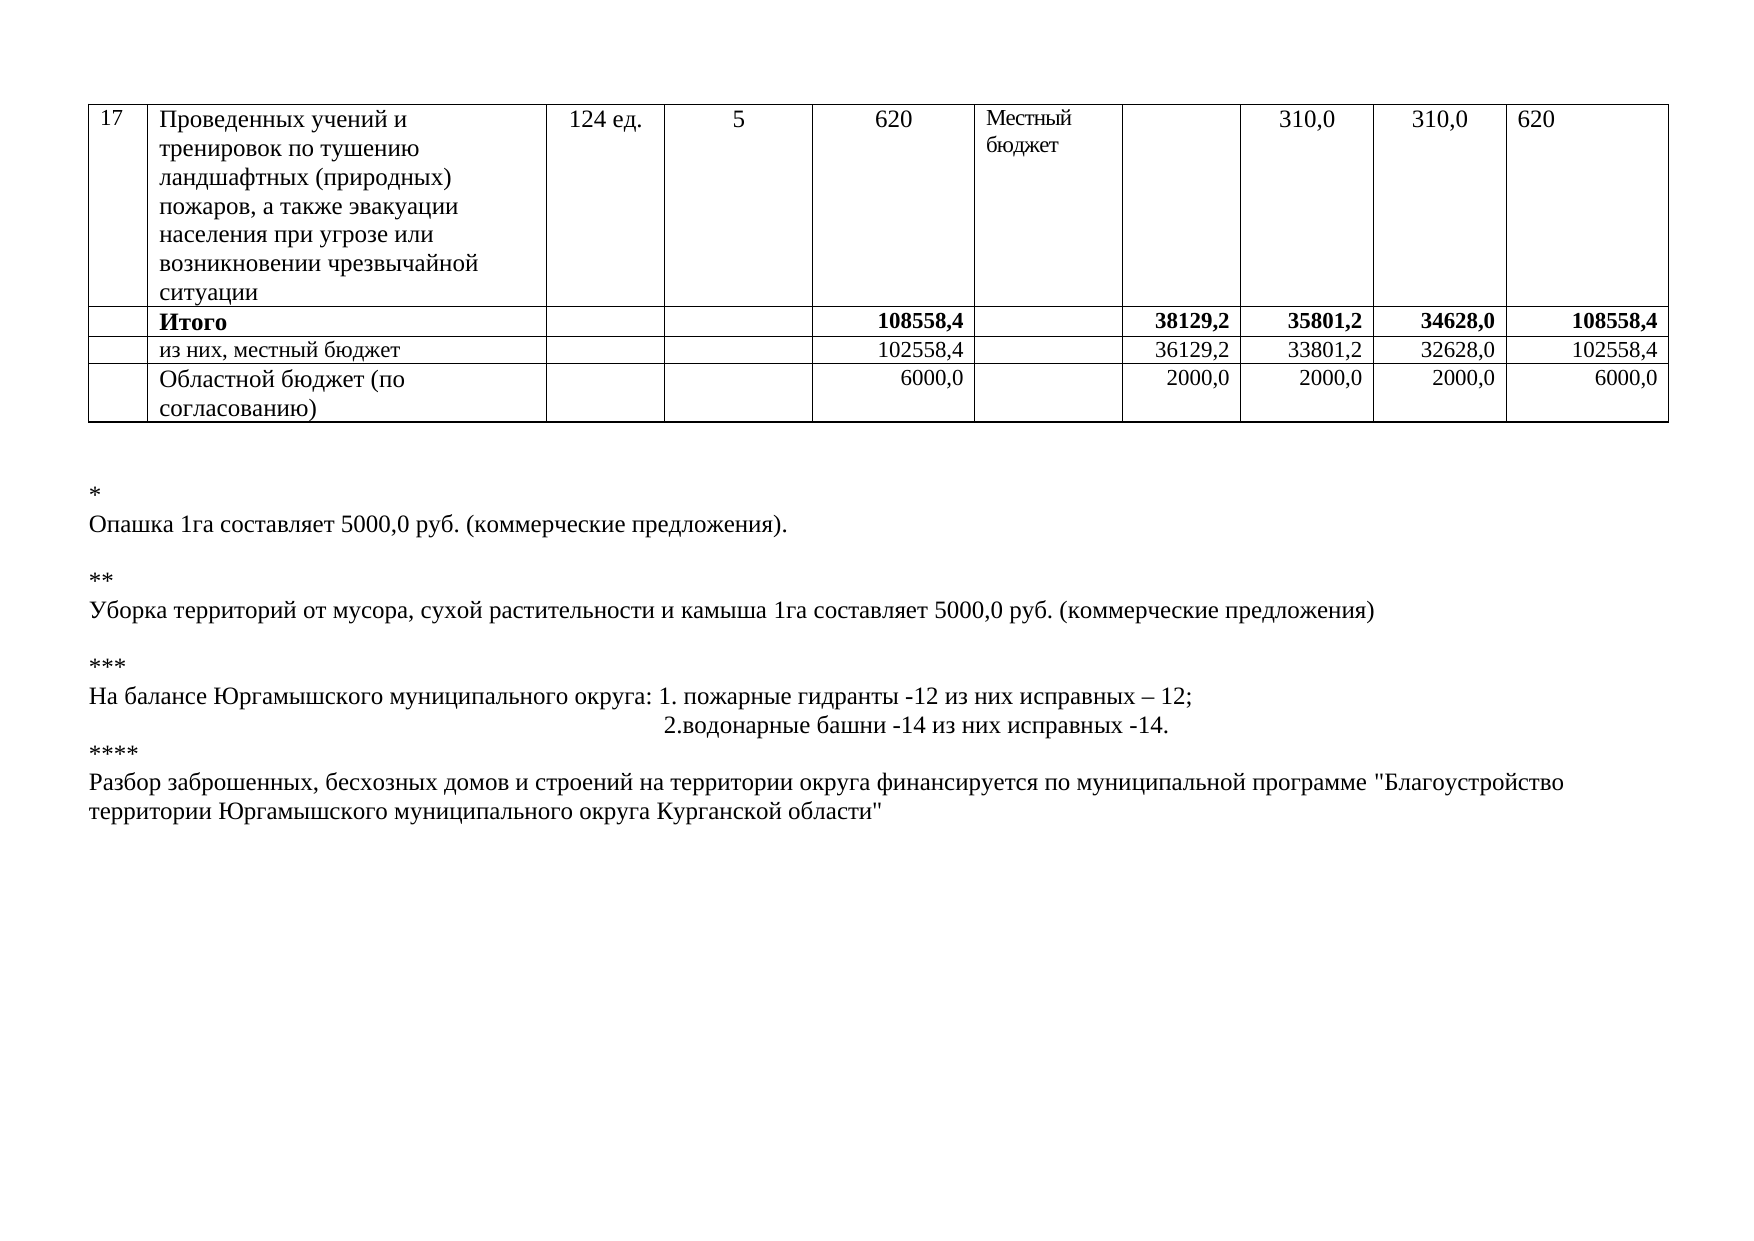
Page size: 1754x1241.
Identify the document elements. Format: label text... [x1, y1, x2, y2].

table_cell [89, 307, 147, 336]
text Опашка 1га составляет 5000,0 руб. (коммерческие предложения). [89, 509, 1665, 537]
table_cell 310,0 [1241, 105, 1373, 306]
table_cell [89, 337, 100, 363]
table_cell 2000,0 [1123, 364, 1240, 421]
table_cell 310,0 [1374, 105, 1506, 306]
table_cell [1123, 105, 1240, 306]
table_cell [665, 337, 812, 363]
table_cell 2000,0 [1241, 364, 1373, 421]
table_cell 35801,2 [1241, 307, 1373, 336]
table_cell [137, 337, 147, 363]
text *** [89, 652, 1665, 681]
text Уборка территорий от мусора, сухой растительности и камыша 1га составляет 5000,0 руб. (коммерческие предложения) [89, 595, 1665, 624]
table_cell 33801,2 [1241, 337, 1373, 363]
table_cell 17 [89, 105, 147, 306]
table_cell 124 ед. [547, 105, 664, 306]
table_cell [547, 337, 664, 363]
table_cell 620 [1507, 105, 1668, 306]
table_cell Итого [148, 307, 546, 336]
table_cell 6000,0 [1507, 364, 1668, 421]
table_cell 2000,0 [1374, 364, 1506, 421]
table_cell Местный бюджет [975, 105, 1122, 306]
table_cell 6000,0 [813, 364, 974, 421]
text ** [89, 566, 1665, 595]
table_cell 32628,0 [1374, 337, 1506, 363]
table_cell [665, 307, 812, 336]
table_cell Областной бюджет (по согласованию) [148, 364, 546, 421]
table_cell 620 [813, 105, 974, 306]
table_cell [89, 364, 147, 421]
table_cell 102558,4 [1507, 337, 1668, 363]
table_cell 38129,2 [1123, 307, 1240, 336]
table_cell из них, местный бюджет [148, 337, 546, 363]
table_cell 102558,4 [813, 337, 974, 363]
table_cell [975, 337, 1122, 363]
table_cell 5 [665, 105, 812, 306]
text Разбор заброшенных, бесхозных домов и строений на территории округа финансируется по муниципальной программе "Благоустройство территории Юргамышского муниципального округа Курганской области" [89, 767, 1665, 825]
table_cell 36129,2 [1123, 337, 1240, 363]
text 2.водонарные башни -14 из них исправных -14. [89, 710, 1665, 739]
table_cell 108558,4 [1507, 307, 1668, 336]
table_cell 108558,4 [813, 307, 974, 336]
text **** [89, 739, 1665, 767]
table_cell [665, 364, 812, 421]
table_cell [547, 307, 664, 336]
table_cell 34628,0 [1374, 307, 1506, 336]
table_cell [975, 307, 1122, 336]
text На балансе Юргамышского муниципального округа: 1. пожарные гидранты -12 из них исправных – 12; [89, 681, 1665, 710]
table_cell Проведенных учений и тренировок по тушению ландшафтных (природных) пожаров, а также эвакуации населения при угрозе или возникновении чрезвычайной ситуации [148, 105, 546, 306]
table_cell [547, 364, 664, 421]
text * [89, 480, 1665, 509]
table_cell [975, 364, 1122, 421]
